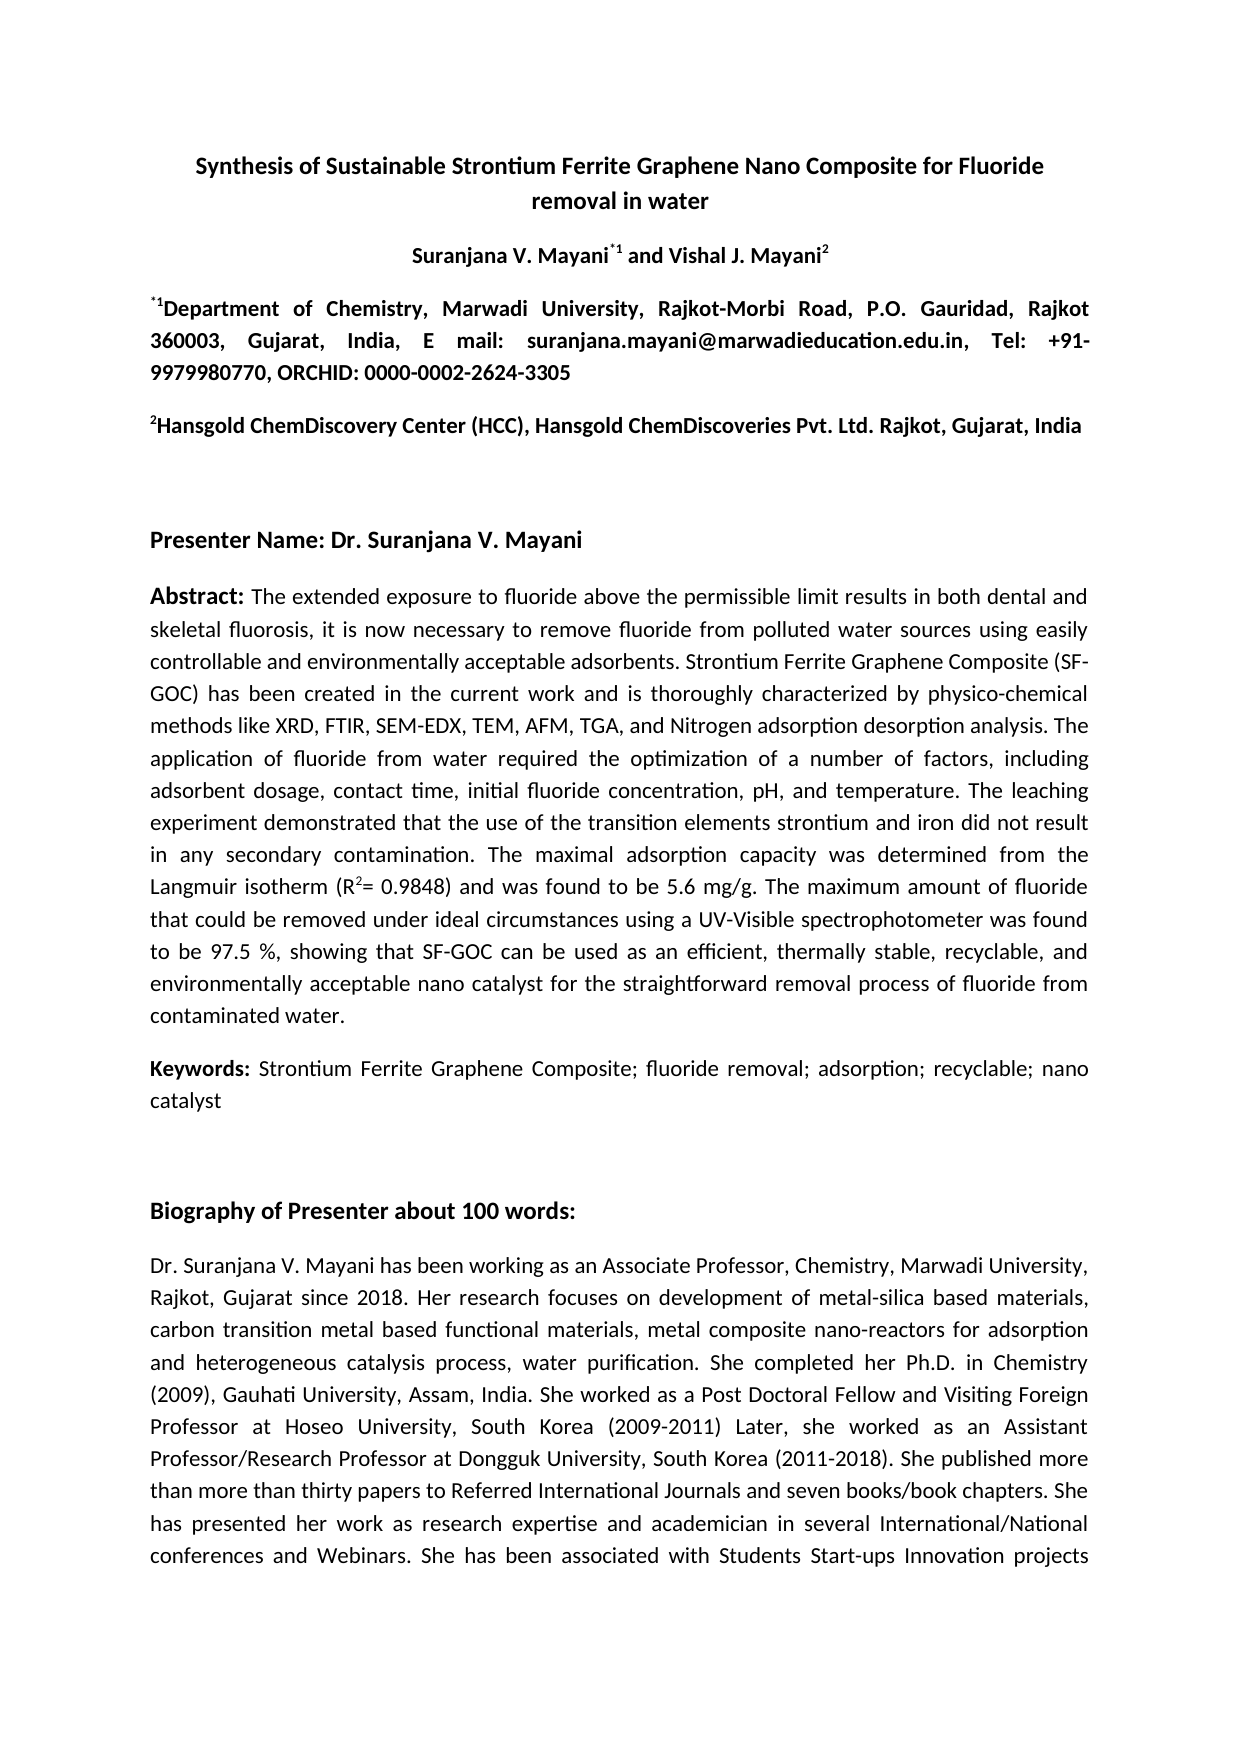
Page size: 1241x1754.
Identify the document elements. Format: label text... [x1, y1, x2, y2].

text Biography of Presenter about 100 words: [150, 1195, 1090, 1226]
text Keywords: Strontium Ferrite Graphene Composite; fluoride removal; adsorption; recyclable; nano catalyst [150, 1054, 1090, 1114]
text Presenter Name: Dr. Suranjana V. Mayani [150, 524, 1090, 555]
text Abstract: The extended exposure to fluoride above the permissible limit results in both dental and skeletal fluorosis, it is now necessary to remove fluoride from polluted water sources using easily controllable and environmentally acceptable adsorbents. Strontium Ferrite Graphene Composite (SF-GOC) has been created in the current work and is thoroughly characterized by physico-chemical methods like XRD, FTIR, SEM-EDX, TEM, AFM, TGA, and Nitrogen adsorption desorption analysis. The application of fluoride from water required the optimization of a number of factors, including adsorbent dosage, contact time, initial fluoride concentration, pH, and temperature. The leaching experiment demonstrated that the use of the transition elements strontium and iron did not result in any secondary contamination. The maximal adsorption capacity was determined from the Langmuir isotherm (R2= 0.9848) and was found to be 5.6 mg/g. The maximum amount of fluoride that could be removed under ideal circumstances using a UV-Visible spectrophotometer was found to be 97.5 %, showing that SF-GOC can be used as an efficient, thermally stable, recyclable, and environmentally acceptable nano catalyst for the straightforward removal process of fluoride from contaminated water. [150, 580, 1090, 1029]
text 2Hansgold ChemDiscovery Center (HCC), Hansgold ChemDiscoveries Pvt. Ltd. Rajkot, Gujarat, India [150, 411, 1090, 439]
text *1Department of Chemistry, Marwadi University, Rajkot-Morbi Road, P.O. Gauridad, Rajkot 360003, Gujarat, India, E mail: suranjana.mayani@marwadieducation.edu.in, Tel: +91-9979980770, ORCHID: 0000-0002-2624-3305 [150, 294, 1090, 386]
text Suranjana V. Mayani*1 and Vishal J. Mayani2 [150, 241, 1090, 269]
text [150, 1251, 1090, 1569]
text Synthesis of Sustainable Strontium Ferrite Graphene Nano Composite for Fluoride removal in water [150, 150, 1090, 216]
